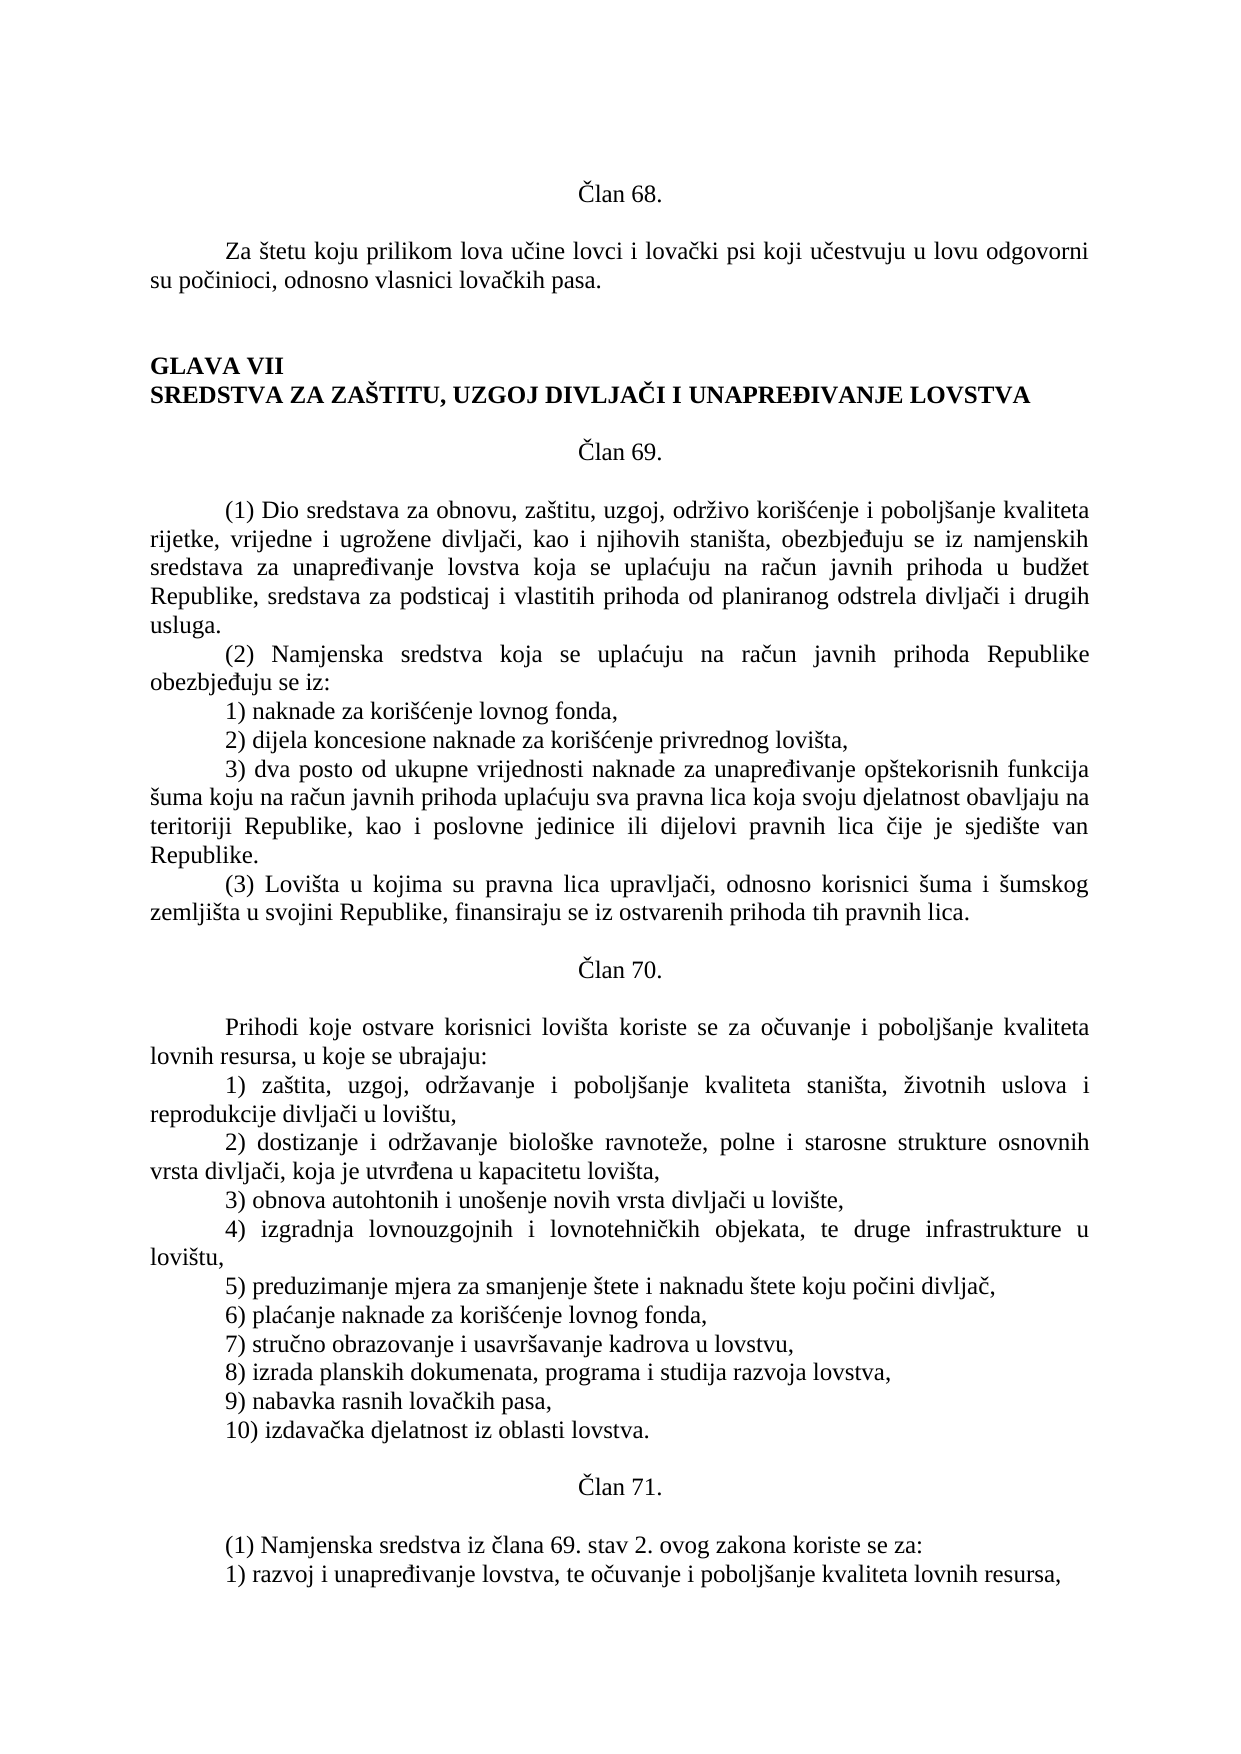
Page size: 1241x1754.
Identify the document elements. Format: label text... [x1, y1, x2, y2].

text 1) razvoj i unapređivanje lovstva, te očuvanje i poboljšanje kvaliteta lovnih resursa, [150, 1559, 1090, 1587]
text 2) dostizanje i održavanje biološke ravnoteže, polne i starosne strukture osnovnih vrsta divljači, koja je utvrđena u kapacitetu lovišta, [150, 1127, 1090, 1185]
text 6) plaćanje naknade za korišćenje lovnog fonda, [150, 1300, 1090, 1329]
text (2) Namjenska sredstva koja se uplaćuju na račun javnih prihoda Republike obezbjeđuju se iz: [150, 639, 1090, 696]
text SREDSTVA ZA ZAŠTITU, UZGOJ DIVLJAČI I UNAPREĐIVANJE LOVSTVA [150, 380, 1090, 409]
text Prihodi koje ostvare korisnici lovišta koriste se za očuvanje i poboljšanje kvaliteta lovnih resursa, u koje se ubrajaju: [150, 1012, 1090, 1070]
text 10) izdavačka djelatnost iz oblasti lovstva. [150, 1415, 1090, 1444]
text 7) stručno obrazovanje i usavršavanje kadrova u lovstvu, [150, 1329, 1090, 1357]
text Za štetu koju prilikom lova učine lovci i lovački psi koji učestvuju u lovu odgovorni su počinioci, odnosno vlasnici lovačkih pasa. [150, 236, 1090, 294]
text (3) Lovišta u kojima su pravna lica upravljači, odnosno korisnici šuma i šumskog zemljišta u svojini Republike, finansiraju se iz ostvarenih prihoda tih pravnih lica. [150, 869, 1090, 926]
text Član 71. [150, 1472, 1090, 1501]
text 5) preduzimanje mjera za smanjenje štete i naknadu štete koju počini divljač, [150, 1271, 1090, 1300]
text 4) izgradnja lovnouzgojnih i lovnotehničkih objekata, te druge infrastrukture u lovištu, [150, 1214, 1090, 1271]
text 3) dva posto od ukupne vrijednosti naknade za unapređivanje opštekorisnih funkcija šuma koju na račun javnih prihoda uplaćuju sva pravna lica koja svoju djelatnost obavljaju na teritoriji Republike, kao i poslovne jedinice ili dijelovi pravnih lica čije je sjedište van Republike. [150, 754, 1090, 869]
text Član 68. [150, 179, 1090, 207]
text 9) nabavka rasnih lovačkih pasa, [150, 1386, 1090, 1415]
text Član 70. [150, 955, 1090, 984]
text 8) izrada planskih dokumenata, programa i studija razvoja lovstva, [150, 1357, 1090, 1386]
text (1) Namjenska sredstva iz člana 69. stav 2. ovog zakona koriste se za: [150, 1530, 1090, 1559]
text 3) obnova autohtonih i unošenje novih vrsta divljači u lovište, [150, 1185, 1090, 1214]
text Član 69. [150, 437, 1090, 466]
text 1) naknade za korišćenje lovnog fonda, [150, 696, 1090, 725]
text (1) Dio sredstava za obnovu, zaštitu, uzgoj, održivo korišćenje i poboljšanje kvaliteta rijetke, vrijedne i ugrožene divljači, kao i njihovih staništa, obezbjeđuju se iz namjenskih sredstava za unapređivanje lovstva koja se uplaćuju na račun javnih prihoda u budžet Republike, sredstava za podsticaj i vlastitih prihoda od planiranog odstrela divljači i drugih usluga. [150, 495, 1090, 639]
text 2) dijela koncesione naknade za korišćenje privrednog lovišta, [150, 725, 1090, 754]
text 1) zaštita, uzgoj, održavanje i poboljšanje kvaliteta staništa, životnih uslova i reprodukcije divljači u lovištu, [150, 1070, 1090, 1127]
text GLAVA VII [150, 351, 1090, 380]
